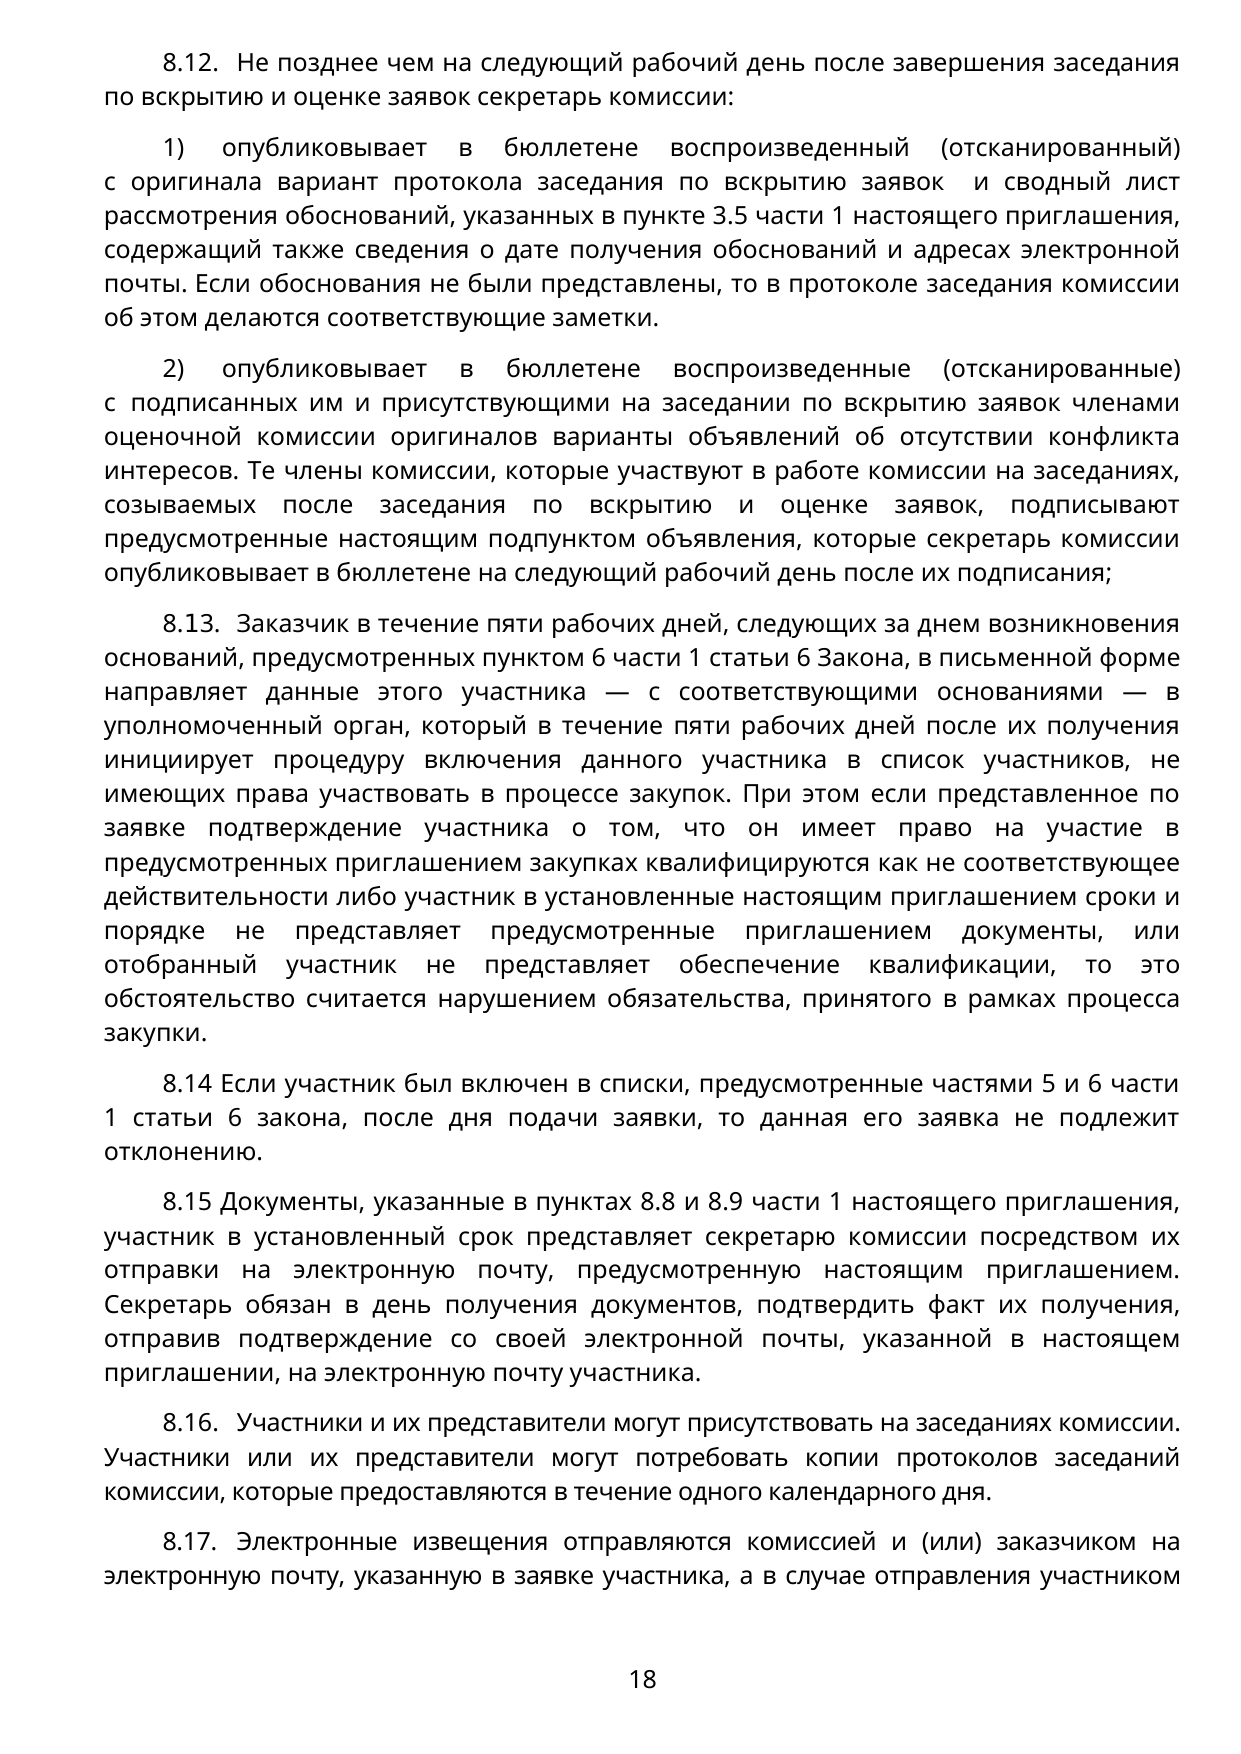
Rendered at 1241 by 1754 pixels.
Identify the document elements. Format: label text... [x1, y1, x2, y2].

text 8.12. Не позднее чем на следующий рабочий день после завершения заседания по вскрытию и оценке заявок секретарь комиссии: [103, 44, 1181, 112]
text 8.15 Документы, указанные в пунктах 8.8 и 8.9 части 1 настоящего приглашения, участник в установленный срок представляет секретарю комиссии посредством их отправки на электронную почту, предусмотренную настоящим приглашением. Секретарь обязан в день получения документов, подтвердить факт их получения, отправив подтверждение со своей электронной почты, указанной в настоящем приглашении, на электронную почту участника. [103, 1184, 1181, 1388]
text 2) опубликовывает в бюллетене воспроизведенные (отсканированные) с подписанных им и присутствующими на заседании по вскрытию заявок членами оценочной комиссии оригиналов варианты объявлений об отсутствии конфликта интересов. Те члены комиссии, которые участвуют в работе комиссии на заседаниях, созываемых после заседания по вскрытию и оценке заявок, подписывают предусмотренные настоящим подпунктом объявления, которые секретарь комиссии опубликовывает в бюллетене на следующий рабочий день после их подписания; [103, 350, 1181, 589]
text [103, 1524, 1181, 1592]
text 8.13. Заказчик в течение пяти рабочих дней, следующих за днем возникновения оснований, предусмотренных пунктом 6 части 1 статьи 6 Закона, в письменной форме направляет данные этого участника — с соответствующими основаниями — в уполномоченный орган, который в течение пяти рабочих дней после их получения инициирует процедуру включения данного участника в список участников, не имеющих права участвовать в процессе закупок. При этом если представленное по заявке подтверждение участника о том, что он имеет право на участие в предусмотренных приглашением закупках квалифицируются как не соответствующее действительности либо участник в установленные настоящим приглашением сроки и порядке не представляет предусмотренные приглашением документы, или отобранный участник не представляет обеспечение квалификации, то это обстоятельство считается нарушением обязательства, принятого в рамках процесса закупки. [103, 606, 1181, 1048]
text 8.16. Участники и их представители могут присутствовать на заседаниях комиссии. Участники или их представители могут потребовать копии протоколов заседаний комиссии, которые предоставляются в течение одного календарного дня. [103, 1405, 1181, 1507]
text 8.14 Если участник был включен в списки, предусмотренные частями 5 и 6 части 1 статьи 6 закона, после дня подачи заявки, то данная его заявка не подлежит отклонению. [103, 1065, 1181, 1167]
text 1) опубликовывает в бюллетене воспроизведенный (отсканированный) с оригинала вариант протокола заседания по вскрытию заявок и сводный лист рассмотрения обоснований, указанных в пункте 3.5 части 1 настоящего приглашения, содержащий также сведения о дате получения обоснований и адресах электронной почты. Если обоснования не были представлены, то в протоколе заседания комиссии об этом делаются соответствующие заметки. [103, 129, 1181, 334]
